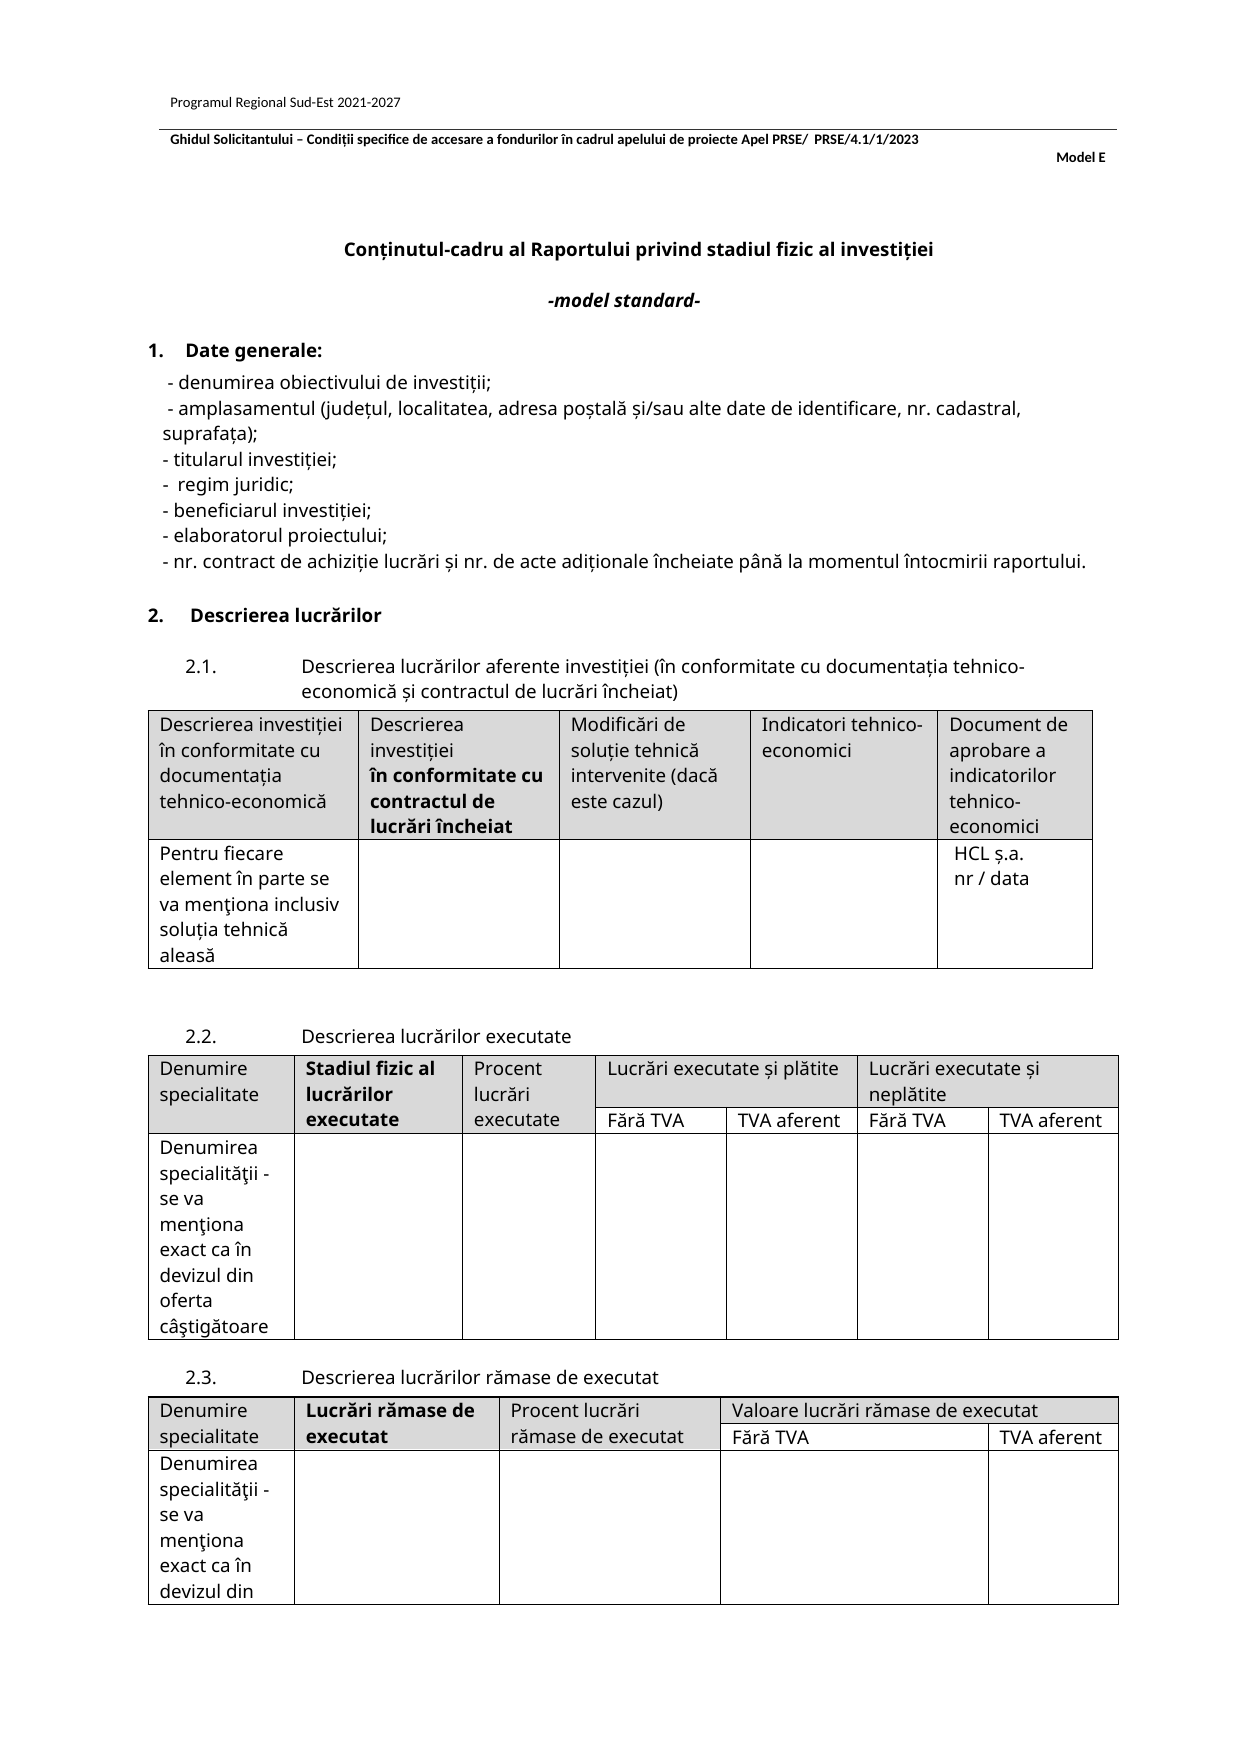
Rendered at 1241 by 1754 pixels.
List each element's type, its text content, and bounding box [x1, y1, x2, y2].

table_header Descrierea investiţiei în conformitate cu documentaţia tehnico-economică [149, 711, 358, 839]
table_header Lucrări executate şi plătite [596, 1056, 857, 1107]
table_cell Fără TVA [596, 1108, 726, 1133]
table_cell [721, 1451, 988, 1604]
table_cell [359, 840, 559, 968]
subtitle regim juridic; [162, 472, 1093, 497]
subtitle Date generale: [148, 338, 1093, 363]
subtitle Descrierea lucrărilor executate [185, 1023, 1093, 1048]
table_cell Fără TVA [858, 1108, 988, 1133]
table_header Lucrări rămase de executat [295, 1398, 499, 1449]
subtitle - denumirea obiectivului de investiţii; - amplasamentul (judeţul, localitatea, adresa poştală şi/sau alte date de identificare, nr. cadastral, suprafaţa); - titularul investiţiei; [162, 369, 1093, 472]
table_cell [989, 1134, 1118, 1338]
table_header Denumire specialitate [149, 1398, 294, 1449]
table_header Modificări de soluţie tehnică intervenite (dacă este cazul) [560, 711, 750, 839]
table_cell [500, 1451, 720, 1604]
table_header Document de aprobare a indicatorilor tehnico-economici [938, 711, 1092, 839]
table_header Valoare lucrări rămase de executat [721, 1398, 1118, 1423]
table_cell [727, 1134, 857, 1338]
subtitle Descrierea lucrărilor rămase de executat [185, 1364, 1093, 1390]
table_header Procent lucrări executate [463, 1056, 595, 1133]
table_cell HCL ş.a. nr / data [938, 840, 1092, 968]
subtitle -model standard- [148, 287, 1093, 313]
table_cell Denumirea specialităţii - se va menţiona exact ca în devizul din oferta câştigătoare [149, 1134, 294, 1338]
table_header Procent lucrări rămase de executat [500, 1398, 720, 1449]
table_cell Pentru fiecare element în parte se va menţiona inclusiv soluţia tehnică aleasă [149, 840, 358, 968]
table_header Indicatori tehnico-economici [751, 711, 937, 839]
table_cell [596, 1134, 726, 1338]
subtitle Descrierea lucrărilor aferente investiţiei (în conformitate cu documentaţia tehnico-economică şi contractul de lucrări încheiat) [185, 653, 1093, 704]
table_cell [560, 840, 750, 968]
table_cell [858, 1134, 988, 1338]
table_header Descrierea investiţiei în conformitate cu contractul de lucrări încheiat [359, 711, 559, 839]
subtitle Descrierea lucrărilor [148, 602, 1093, 628]
table_cell TVA aferent [989, 1108, 1118, 1133]
table_cell TVA aferent [727, 1108, 857, 1133]
table_cell [295, 1134, 462, 1338]
table_cell TVA aferent [989, 1424, 1118, 1449]
text - nr. contract de achiziţie lucrări şi nr. de acte adiţionale încheiate până la momentul întocmirii raportului. [148, 548, 1093, 574]
table_cell [751, 840, 937, 968]
table_cell Fără TVA [721, 1424, 988, 1449]
table_header Stadiul fizic al lucrărilor executate [295, 1056, 462, 1133]
table_cell [989, 1451, 1118, 1604]
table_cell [149, 1451, 294, 1604]
subtitle - beneficiarul investiţiei; - elaboratorul proiectului; [162, 497, 1093, 548]
table_header Lucrări executate şi neplătite [858, 1056, 1118, 1107]
table_header Denumire specialitate [149, 1056, 294, 1133]
table_cell [463, 1134, 595, 1338]
subtitle Conţinutul-cadru al Raportului privind stadiul fizic al investiţiei [185, 237, 1093, 262]
table_cell [295, 1451, 499, 1604]
